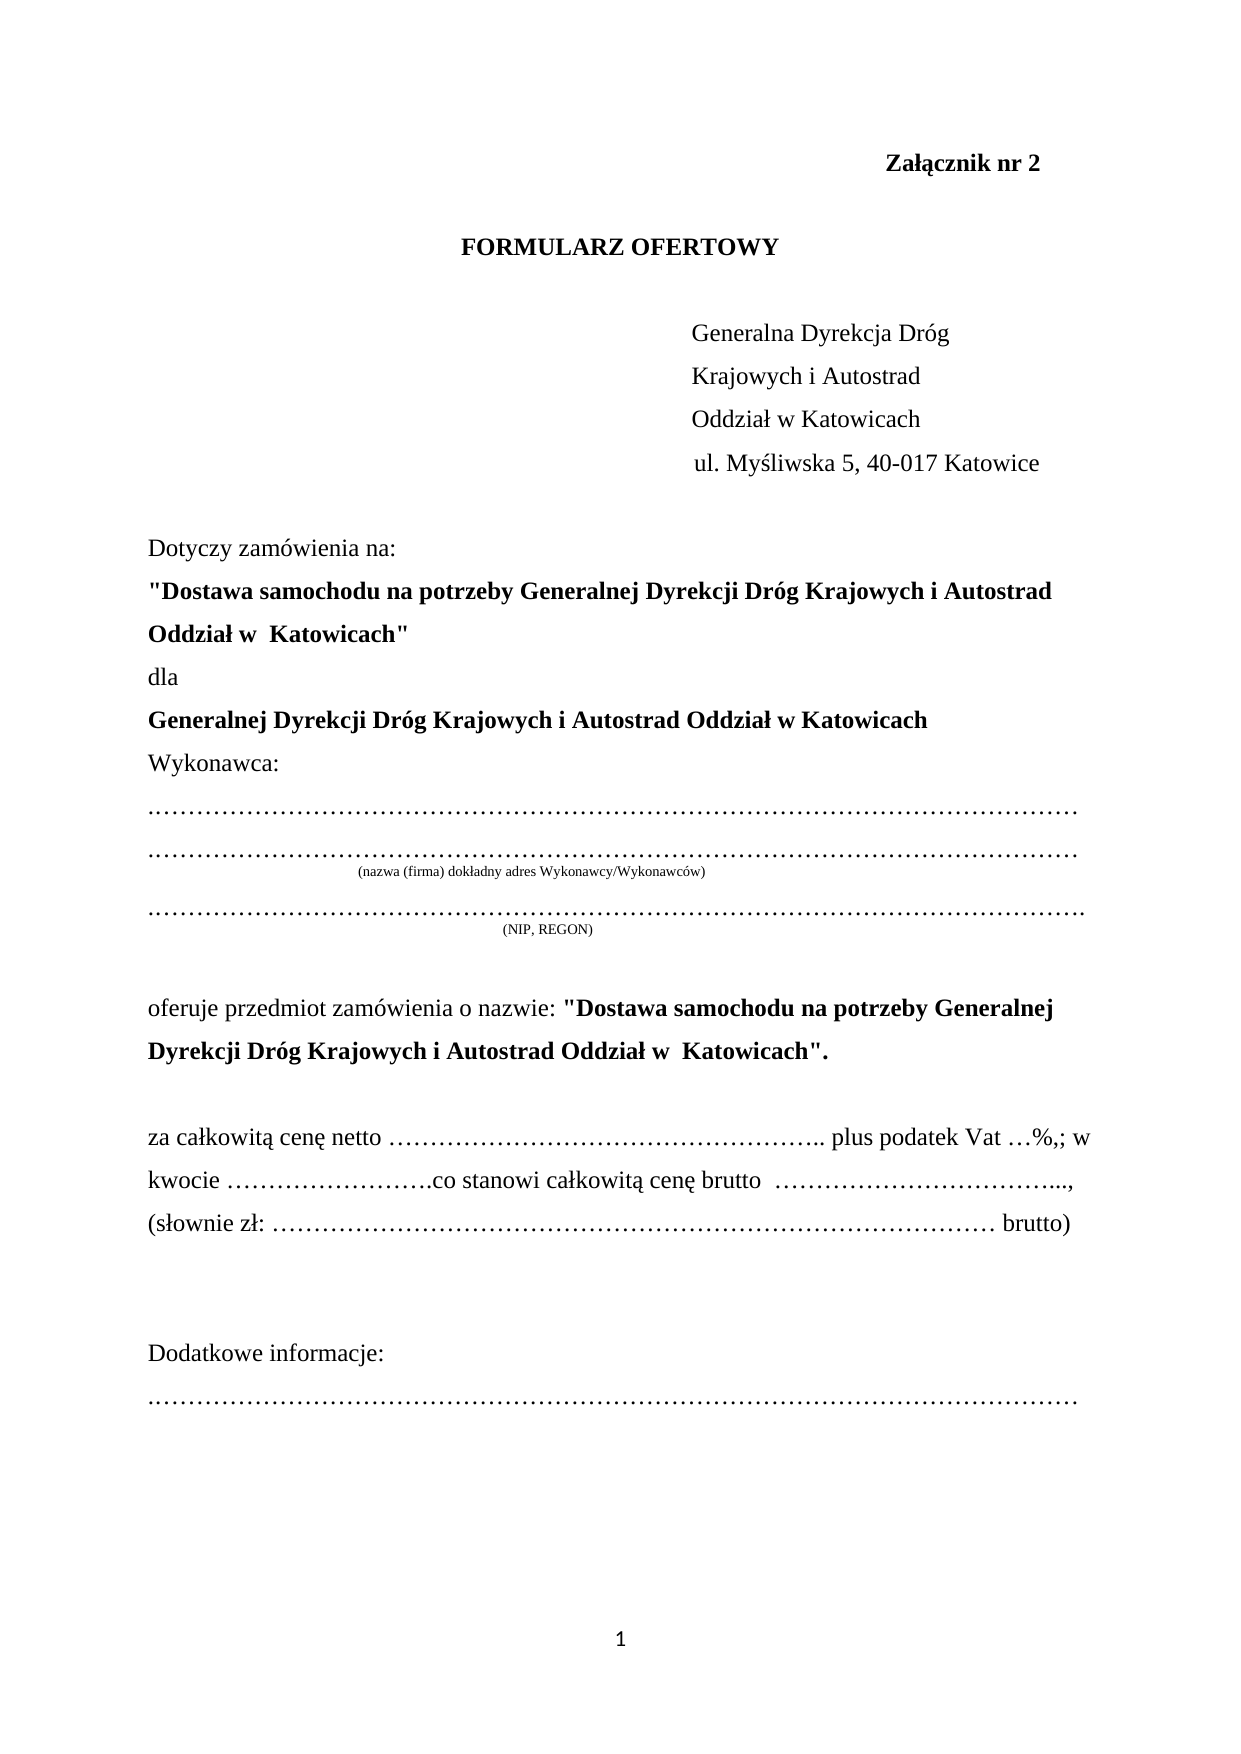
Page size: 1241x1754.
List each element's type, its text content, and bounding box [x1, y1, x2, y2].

text (NIP, REGON) [148, 921, 1093, 949]
text FORMULARZ OFERTOWY [148, 232, 1093, 261]
text oferuje przedmiot zamówienia o nazwie: "Dostawa samochodu na potrzeby Generalnej Dyrekcji Dróg Krajowych i Autostrad Oddział w Katowicach". [148, 993, 1093, 1064]
text za całkowitą cenę netto …………………………………………….. plus podatek Vat …%,; w kwocie …………………….co stanowi całkowitą cenę brutto ……………………………..., (słownie zł: …………………………………………………………………………… brutto) [148, 1122, 1093, 1237]
text Generalnej Dyrekcji Dróg Krajowych i Autostrad Oddział w Katowicach [148, 705, 1093, 734]
text Dotyczy zamówienia na: [148, 533, 1093, 561]
text .………………………………………………………………………………………………… [148, 834, 1093, 863]
text (nazwa (firma) dokładny adres Wykonawcy/Wykonawców) [148, 863, 1093, 892]
text ul. Myśliwska 5, 40-017 Katowice [148, 448, 1093, 476]
text .…………………………………………………………………………………………………. [148, 892, 1093, 921]
text Dodatkowe informacje: [148, 1338, 1093, 1366]
text dla [148, 662, 1093, 691]
text .………………………………………………………………………………………………… [148, 1381, 1093, 1409]
text "Dostawa samochodu na potrzeby Generalnej Dyrekcji Dróg Krajowych i Autostrad Oddział w Katowicach" [148, 576, 1093, 648]
text Oddział w Katowicach [148, 404, 1093, 433]
text Wykonawca: [148, 748, 1093, 777]
text Generalna Dyrekcja Dróg Krajowych i Autostrad [148, 318, 1093, 390]
text .………………………………………………………………………………………………… [148, 791, 1093, 820]
text Załącznik nr 2 [811, 148, 1093, 176]
